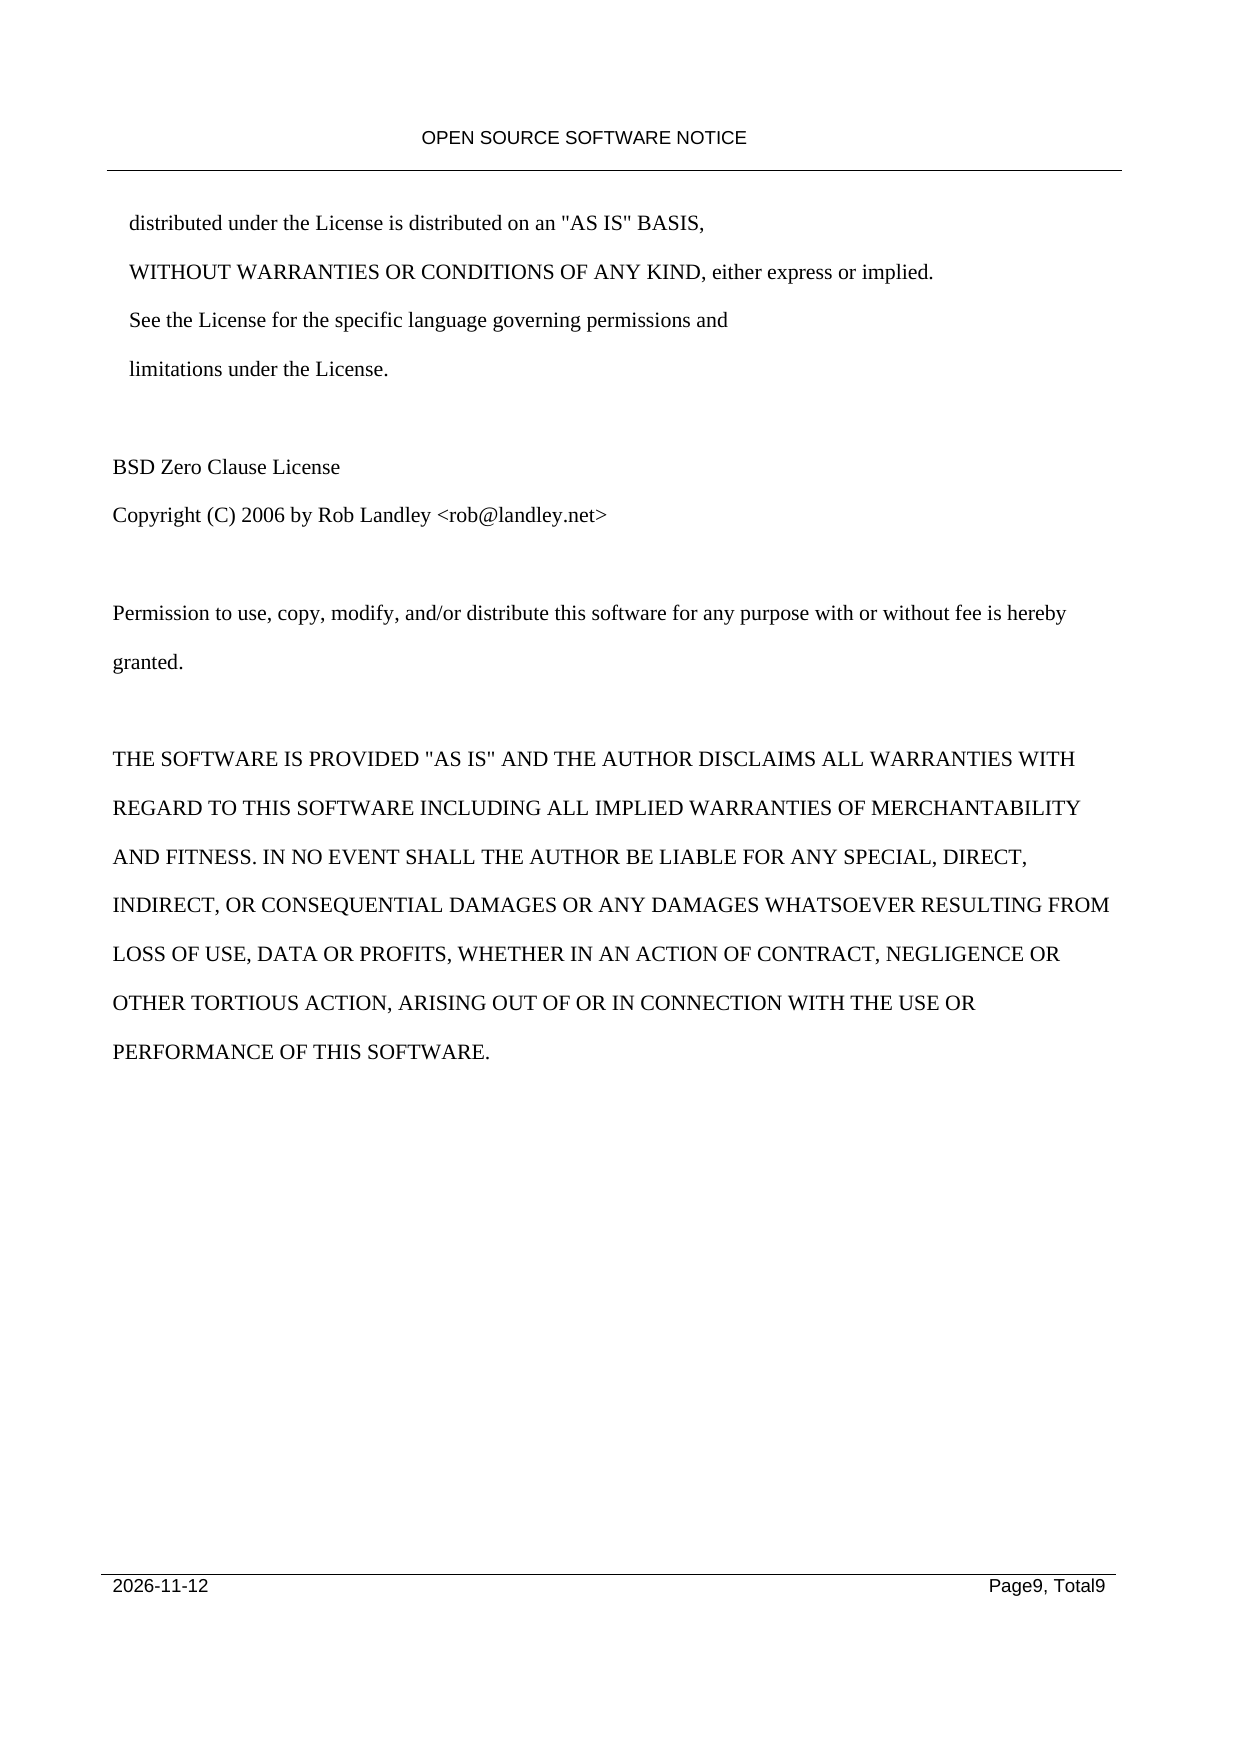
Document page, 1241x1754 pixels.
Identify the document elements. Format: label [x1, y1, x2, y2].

text [112, 206, 1128, 1116]
